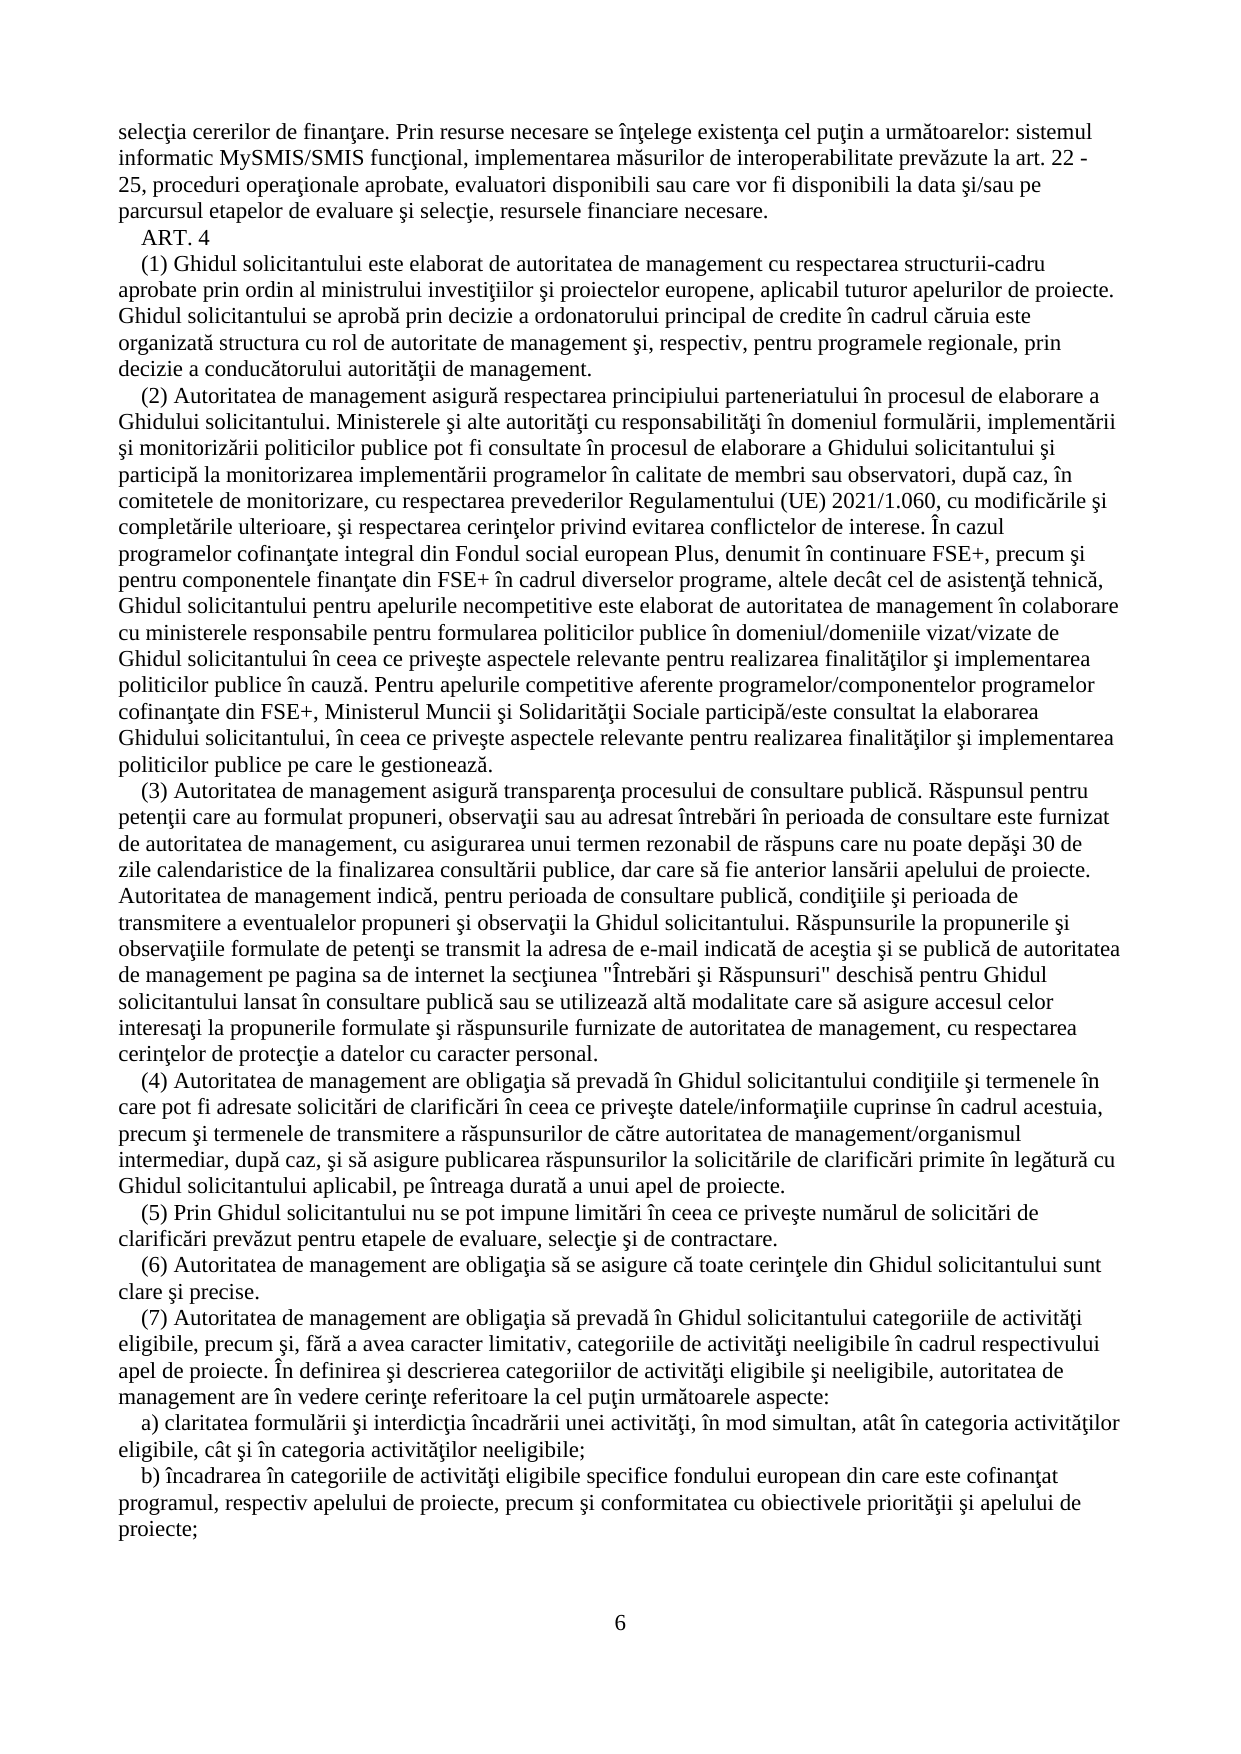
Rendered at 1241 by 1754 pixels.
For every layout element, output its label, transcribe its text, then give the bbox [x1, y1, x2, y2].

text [118, 118, 1122, 223]
text (2) Autoritatea de management asigură respectarea principiului parteneriatului în procesul de elaborare a Ghidului solicitantului. Ministerele şi alte autorităţi cu responsabilităţi în domeniul formulării, implementării şi monitorizării politicilor publice pot fi consultate în procesul de elaborare a Ghidului solicitantului şi participă la monitorizarea implementării programelor în calitate de membri sau observatori, după caz, în comitetele de monitorizare, cu respectarea prevederilor Regulamentului (UE) 2021/1.060, cu modificările şi completările ulterioare, şi respectarea cerinţelor privind evitarea conflictelor de interese. În cazul programelor cofinanţate integral din Fondul social european Plus, denumit în continuare FSE+, precum şi pentru componentele finanţate din FSE+ în cadrul diverselor programe, altele decât cel de asistenţă tehnică, Ghidul solicitantului pentru apelurile necompetitive este elaborat de autoritatea de management în colaborare cu ministerele responsabile pentru formularea politicilor publice în domeniul/domeniile vizat/vizate de Ghidul solicitantului în ceea ce priveşte aspectele relevante pentru realizarea finalităţilor şi implementarea politicilor publice în cauză. Pentru apelurile competitive aferente programelor/componentelor programelor cofinanţate din FSE+, Ministerul Muncii şi Solidarităţii Sociale participă/este consultat la elaborarea Ghidului solicitantului, în ceea ce priveşte aspectele relevante pentru realizarea finalităţilor şi implementarea politicilor publice pe care le gestionează. [118, 382, 1122, 777]
text (7) Autoritatea de management are obligaţia să prevadă în Ghidul solicitantului categoriile de activităţi eligibile, precum şi, fără a avea caracter limitativ, categoriile de activităţi neeligibile în cadrul respectivului apel de proiecte. În definirea şi descrierea categoriilor de activităţi eligibile şi neeligibile, autoritatea de management are în vedere cerinţe referitoare la cel puţin următoarele aspecte: [118, 1304, 1122, 1409]
text a) claritatea formulării şi interdicţia încadrării unei activităţi, în mod simultan, atât în categoria activităţilor eligibile, cât şi în categoria activităţilor neeligibile; [118, 1409, 1122, 1462]
text (3) Autoritatea de management asigură transparenţa procesului de consultare publică. Răspunsul pentru petenţii care au formulat propuneri, observaţii sau au adresat întrebări în perioada de consultare este furnizat de autoritatea de management, cu asigurarea unui termen rezonabil de răspuns care nu poate depăşi 30 de zile calendaristice de la finalizarea consultării publice, dar care să fie anterior lansării apelului de proiecte. Autoritatea de management indică, pentru perioada de consultare publică, condiţiile şi perioada de transmitere a eventualelor propuneri şi observaţii la Ghidul solicitantului. Răspunsurile la propunerile şi observaţiile formulate de petenţi se transmit la adresa de e-mail indicată de aceştia şi se publică de autoritatea de management pe pagina sa de internet la secţiunea "Întrebări şi Răspunsuri" deschisă pentru Ghidul solicitantului lansat în consultare publică sau se utilizează altă modalitate care să asigure accesul celor interesaţi la propunerile formulate şi răspunsurile furnizate de autoritatea de management, cu respectarea cerinţelor de protecţie a datelor cu caracter personal. [118, 777, 1122, 1067]
text b) încadrarea în categoriile de activităţi eligibile specifice fondului european din care este cofinanţat programul, respectiv apelului de proiecte, precum şi conformitatea cu obiectivele priorităţii şi apelului de proiecte; [118, 1462, 1122, 1541]
text (1) Ghidul solicitantului este elaborat de autoritatea de management cu respectarea structurii-cadru aprobate prin ordin al ministrului investiţiilor şi proiectelor europene, aplicabil tuturor apelurilor de proiecte. Ghidul solicitantului se aprobă prin decizie a ordonatorului principal de credite în cadrul căruia este organizată structura cu rol de autoritate de management şi, respectiv, pentru programele regionale, prin decizie a conducătorului autorităţii de management. [118, 250, 1122, 382]
text (5) Prin Ghidul solicitantului nu se pot impune limitări în ceea ce priveşte numărul de solicitări de clarificări prevăzut pentru etapele de evaluare, selecţie şi de contractare. [118, 1199, 1122, 1251]
text (4) Autoritatea de management are obligaţia să prevadă în Ghidul solicitantului condiţiile şi termenele în care pot fi adresate solicitări de clarificări în ceea ce priveşte datele/informaţiile cuprinse în cadrul acestuia, precum şi termenele de transmitere a răspunsurilor de către autoritatea de management/organismul intermediar, după caz, şi să asigure publicarea răspunsurilor la solicitările de clarificări primite în legătură cu Ghidul solicitantului aplicabil, pe întreaga durată a unui apel de proiecte. [118, 1067, 1122, 1199]
text ART. 4 [118, 223, 1122, 250]
text (6) Autoritatea de management are obligaţia să se asigure că toate cerinţele din Ghidul solicitantului sunt clare şi precise. [118, 1251, 1122, 1304]
